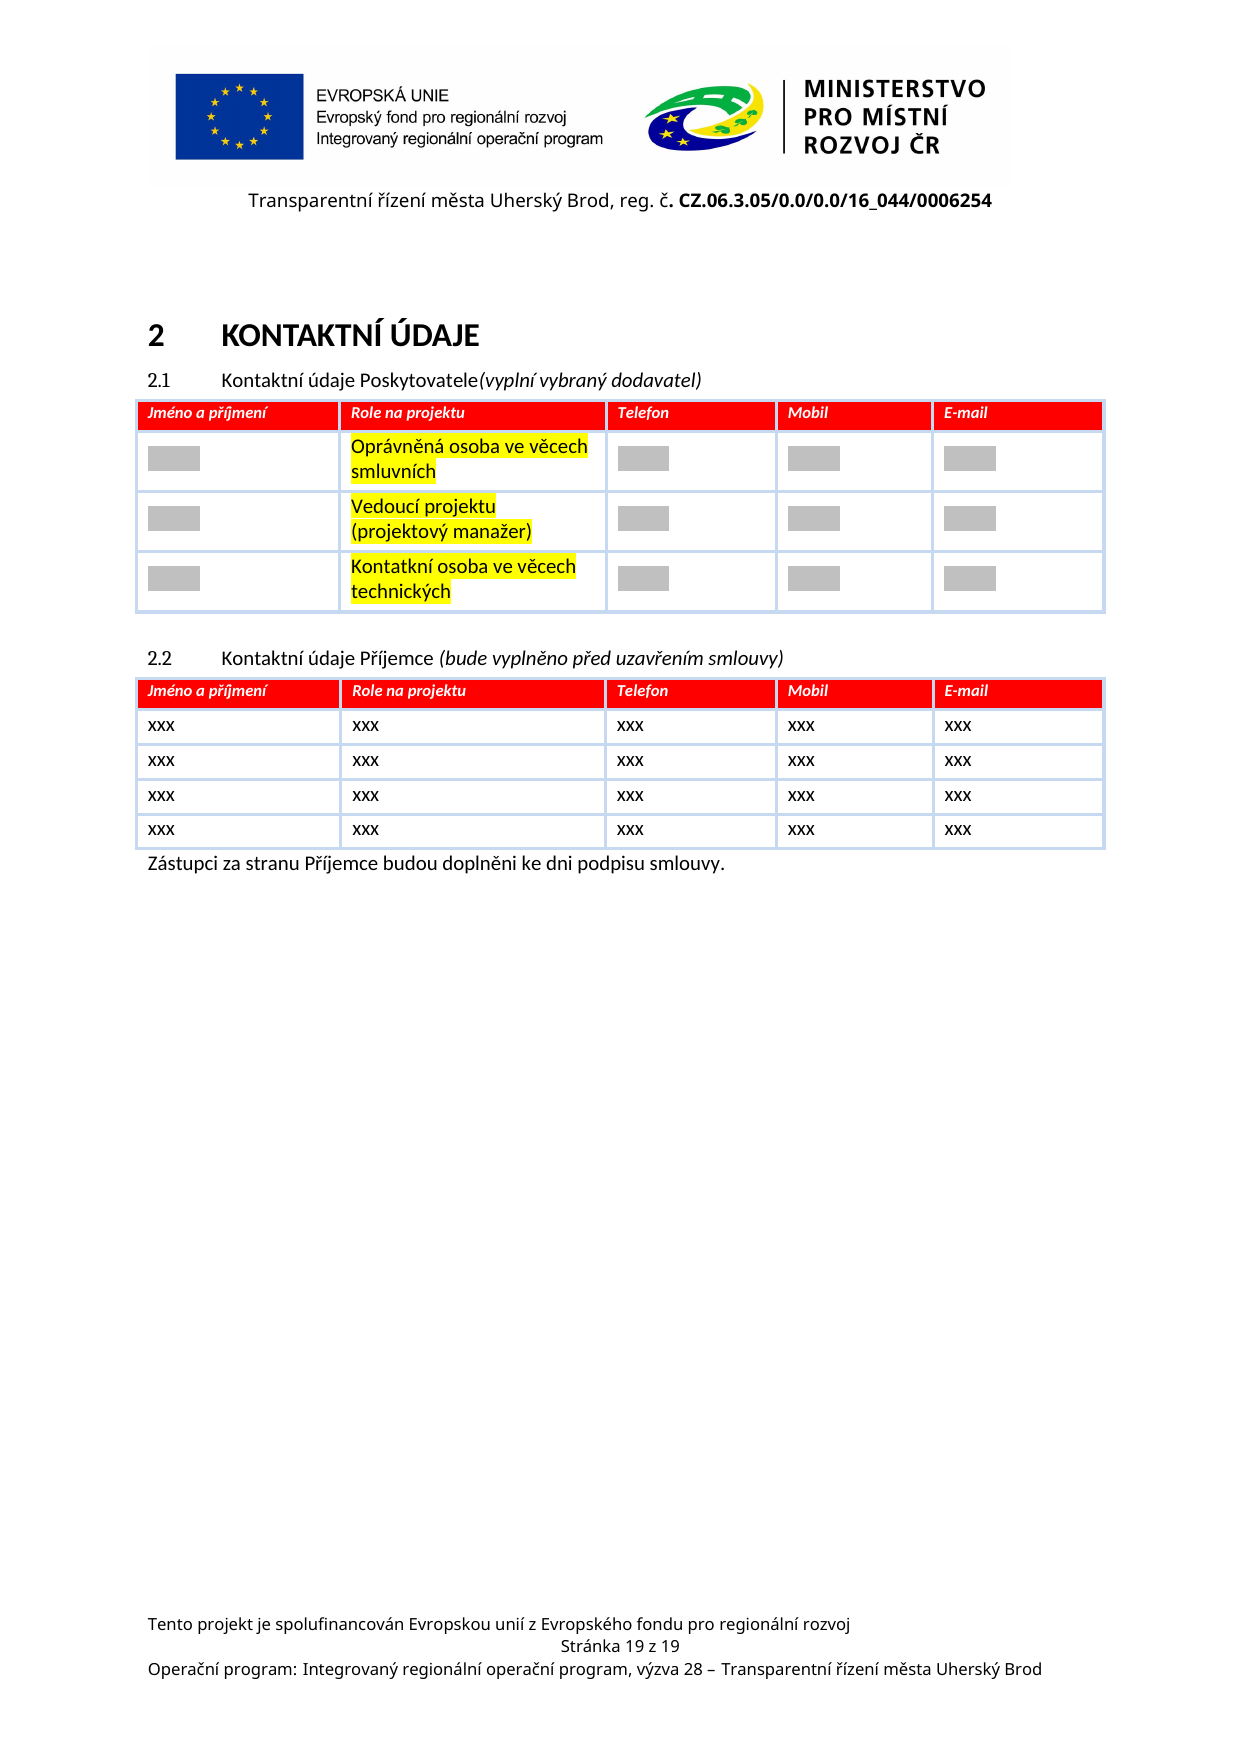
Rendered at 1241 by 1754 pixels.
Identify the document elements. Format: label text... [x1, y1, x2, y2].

table_header E-mail [934, 402, 1102, 430]
table_cell [778, 493, 931, 550]
table_cell xxx [138, 711, 339, 743]
table_cell [778, 433, 931, 490]
table_cell xxx [138, 746, 339, 778]
table_cell xxx [342, 816, 604, 847]
table_cell xxx [607, 746, 775, 778]
table_header Mobil [778, 680, 932, 708]
table_cell [138, 493, 338, 550]
table_header Role na projektu [341, 402, 605, 430]
table_cell xxx [935, 781, 1102, 812]
subtitle Kontaktní údaje Příjemce (bude vyplněno před uzavřením smlouvy) [148, 645, 1093, 671]
table_cell Kontatkní osoba ve věcech technických [341, 553, 605, 610]
table_cell xxx [138, 816, 339, 847]
table_cell xxx [778, 711, 932, 743]
table_cell xxx [778, 781, 932, 812]
table_cell xxx [935, 711, 1102, 743]
table_cell [934, 553, 1102, 610]
table_cell [608, 493, 775, 550]
table_cell [608, 553, 775, 610]
table_header Jméno a příjmení [138, 680, 339, 708]
table_cell xxx [935, 746, 1102, 778]
table_cell xxx [138, 781, 339, 812]
table_cell [934, 433, 1102, 490]
table_header Telefon [608, 402, 775, 430]
table_cell [138, 433, 338, 490]
table_header Role na projektu [342, 680, 604, 708]
table_cell xxx [607, 781, 775, 812]
table_cell [138, 553, 338, 610]
table_cell Oprávněná osoba ve věcech smluvních [341, 433, 605, 490]
table_header Jméno a příjmení [138, 402, 338, 430]
table_header E-mail [935, 680, 1102, 708]
subtitle Kontaktní údaje [148, 314, 1093, 354]
table_cell [778, 553, 931, 610]
table_cell xxx [342, 711, 604, 743]
picture [147, 44, 1013, 188]
table_header Telefon [607, 680, 775, 708]
table_cell Vedoucí projektu (projektový manažer) [341, 493, 605, 550]
table_cell xxx [935, 816, 1102, 847]
subtitle Kontaktní údaje Poskytovatele(vyplní vybraný dodavatel) [148, 367, 1093, 392]
table_header Mobil [778, 402, 931, 430]
table_cell xxx [607, 816, 775, 847]
table_cell xxx [607, 711, 775, 743]
table_cell [608, 433, 775, 490]
table_cell xxx [778, 746, 932, 778]
table_cell xxx [342, 781, 604, 812]
text Zástupci za stranu Příjemce budou doplněni ke dni podpisu smlouvy. [148, 850, 1093, 876]
table_cell xxx [342, 746, 604, 778]
table_cell xxx [778, 816, 932, 847]
table_cell [934, 493, 1102, 550]
